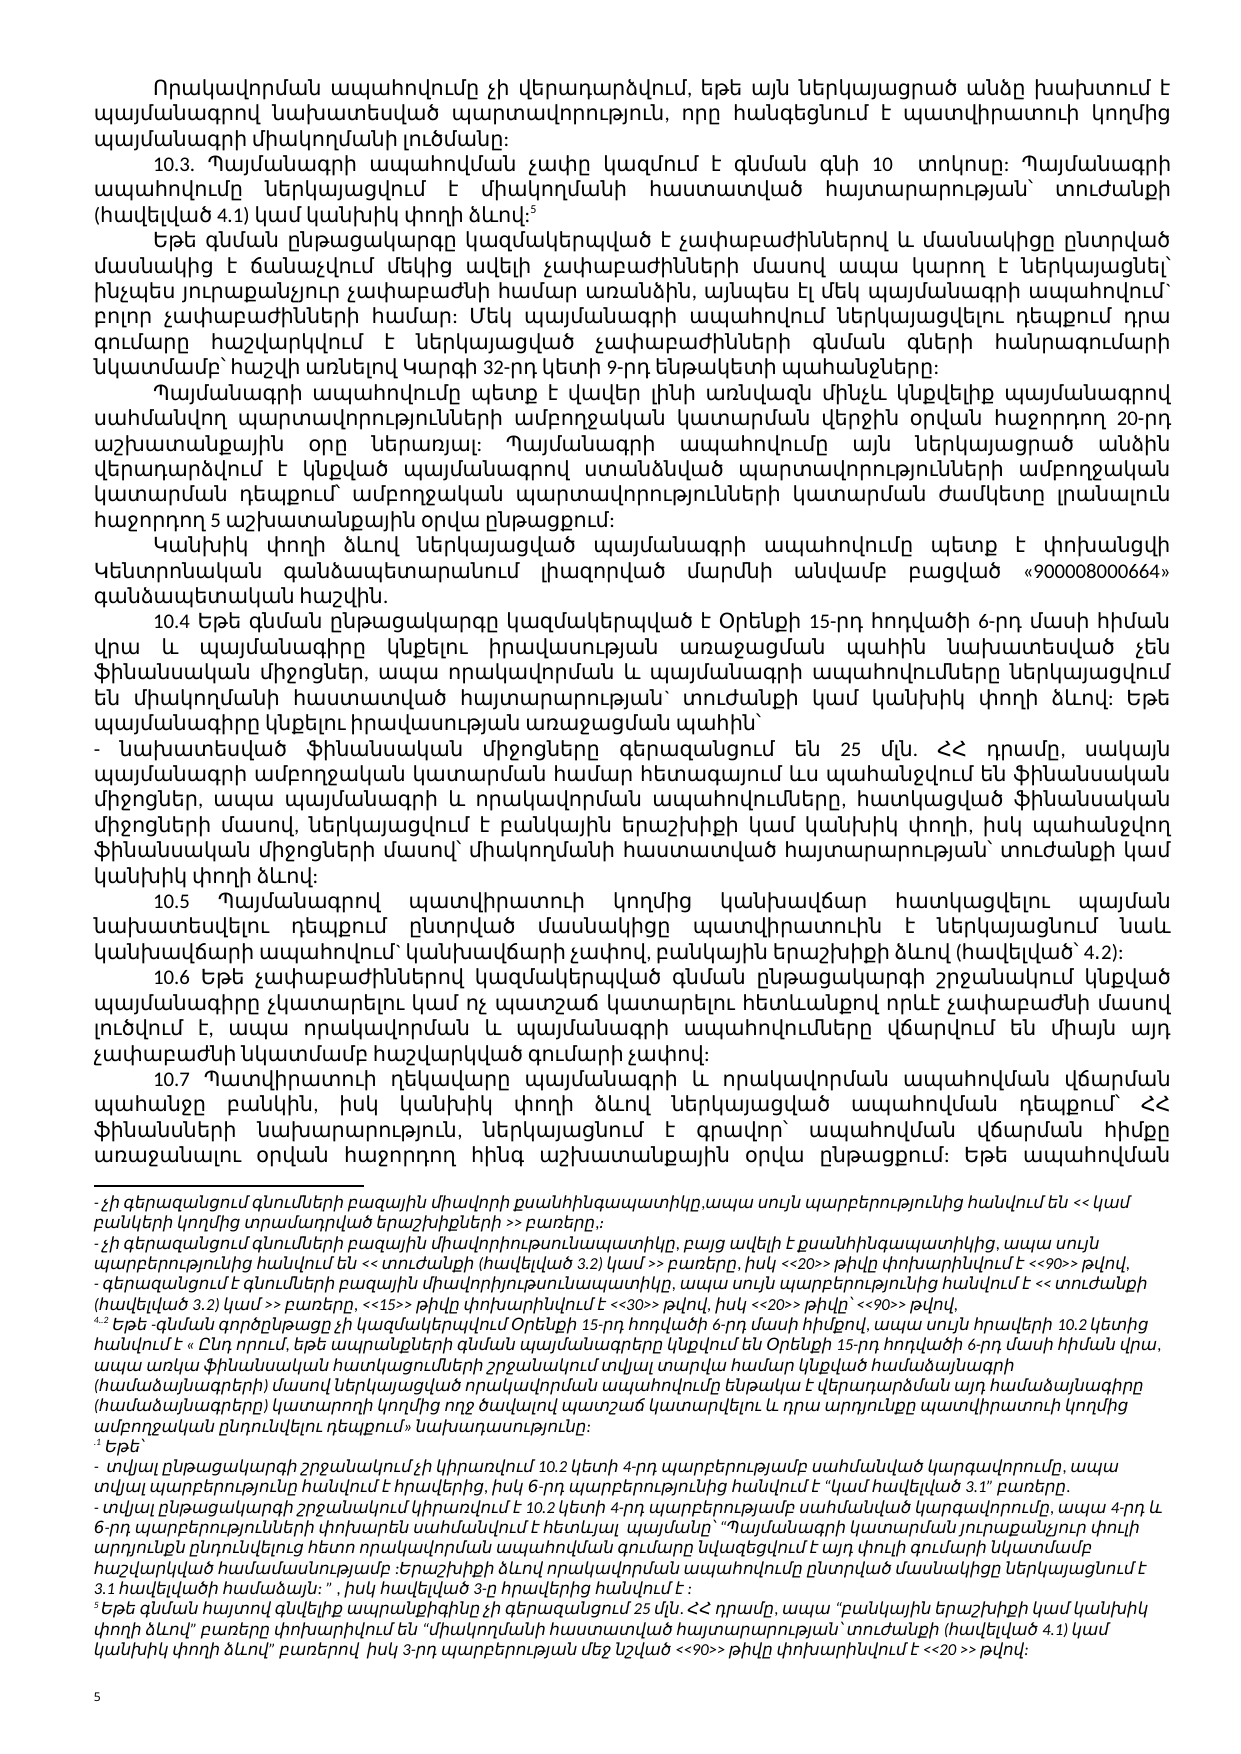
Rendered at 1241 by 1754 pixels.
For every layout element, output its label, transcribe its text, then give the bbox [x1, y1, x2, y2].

text Եթե գնման ընթացակարգը կազմակերպված է չափաբաժիններով և մասնակիցը ընտրված մասնակից է ճանաչվում մեկից ավելի չափաբաժինների մասով ապա կարող է ներկայացնել՝ ինչպես յուրաքանչյուր չափաբաժնի համար առանձին, այնպես էլ մեկ պայմանագրի ապահովում` բոլոր չափաբաժինների համար: Մեկ պայմանագրի ապահովում ներկայացվելու դեպքում դրա գումարը հաշվարկվում է ներկայացված չափաբաժինների գնման գների հանրագումարի նկատմամբ՝ հաշվի առնելով Կարգի 32-րդ կետի 9-րդ ենթակետի պահանջները: [94, 227, 1171, 380]
text 10.3. Պայմանագրի ապահովման չափը կազմում է գնման գնի 10 տոկոսը: Պայմանագրի ապահովումը ներկայացվում է միակողմանի հաստատված հայտարարության՝ տուժանքի (հավելված 4.1) կամ կանխիկ փողի ձևով: [94, 151, 1171, 227]
text - նախատեսված ֆինանսական միջոցները գերազանցում են 25 մլն. ՀՀ դրամը, սակայն պայմանագրի ամբողջական կատարման համար հետագայում ևս պահանջվում են ֆինանսական միջոցներ, ապա պայմանագրի և որակավորման ապահովումները, հատկացված ֆինանսական միջոցների մասով, ներկայացվում է բանկային երաշխիքի կամ կանխիկ փողի, իսկ պահանջվող ֆինանսական միջոցների մասով՝ միակողմանի հաստատված հայտարարության՝ տուժանքի կամ կանխիկ փողի ձևով: [94, 736, 1171, 888]
text Որակավորման ապահովումը չի վերադարձվում, եթե այն ներկայացրած անձը խախտում է պայմանագրով նախատեսված պարտավորություն, որը հանգեցնում է պատվիրատուի կողմից պայմանագրի միակողմանի լուծմանը: [94, 75, 1171, 151]
text Կանխիկ փողի ձևով ներկայացված պայմանագրի ապահովումը պետք է փոխանցվի Կենտրոնական գանձապետարանում լիազորված մարմնի անվամբ բացված «900008000664» գանձապետական հաշվին. [94, 532, 1171, 609]
text 10.5 Պայմանագրով պատվիրատուի կողմից կանխավճար հատկացվելու պայման նախատեսվելու դեպքում ընտրված մասնակիցը պատվիրատուին է ներկայացնում նաև կանխավճարի ապահովում` կանխավճարի չափով, բանկային երաշխիքի ձևով (հավելված՝ 4․2): [94, 888, 1171, 964]
text Պայմանագրի ապահովումը պետք է վավեր լինի առնվազն մինչև կնքվելիք պայմանագրով սահմանվող պարտավորությունների ամբողջական կատարման վերջին օրվան հաջորդող 20-րդ աշխատանքային օրը ներառյալ: Պայմանագրի ապահովումը այն ներկայացրած անձին վերադարձվում է կնքված պայմանագրով ստանձնված պարտավորությունների ամբողջական կատարման դեպքում՝ ամբողջական պարտավորությունների կատարման ժամկետը լրանալուն հաջորդող 5 աշխատանքային օրվա ընթացքում: [94, 380, 1171, 532]
text 10.7 Պատվիրատուի ղեկավարը պայմանագրի և որակավորման ապահովման վճարման պահանջը բանկին, իսկ կանխիկ փողի ձևով ներկայացված ապահովման դեպքում՝ ՀՀ ֆինանսների նախարարություն, ներկայացնում է գրավոր՝ ապահովման վճարման հիմքը առաջանալու օրվան հաջորդող հինգ աշխատանքային օրվա ընթացքում: Եթե ապահովման վճարման պահանջը բանկի կամ ՀՀ ֆինանսների նախարարության կողմից մերժվում է պահանջը կամ դրան կից փաստաթղթերը ոչ ամբողջական ներկայացված լինելու հիմքով, ապա նոր պահանջը պատվիրատուի ղեկավարը գրավոր ներկայացնում է մերժումը ստանալուն հաջորդող երկու աշխատանքային օրվա ընթացքում: [94, 1066, 1171, 1168]
text 10.4 Եթե գնման ընթացակարգը կազմակերպված է Օրենքի 15-րդ հոդվածի 6-րդ մասի հիման վրա և պայմանագիրը կնքելու իրավասության առաջացման պահին նախատեսված չեն ֆինանսական միջոցներ, ապա որակավորման և պայմանագրի ապահովումները ներկայացվում են միակողմանի հաստատված հայտարարության` տուժանքի կամ կանխիկ փողի ձևով: Եթե պայմանագիրը կնքելու իրավասության առաջացման պահին՝ [94, 609, 1171, 736]
text 10.6 Եթե չափաբաժիններով կազմակերպված գնման ընթացակարգի շրջանակում կնքված պայմանագիրը չկատարելու կամ ոչ պատշաճ կատարելու հետևանքով որևէ չափաբաժնի մասով լուծվում է, ապա որակավորման և պայմանագրի ապահովումները վճարվում են միայն այդ չափաբաժնի նկատմամբ հաշվարկված գումարի չափով: [94, 964, 1171, 1066]
